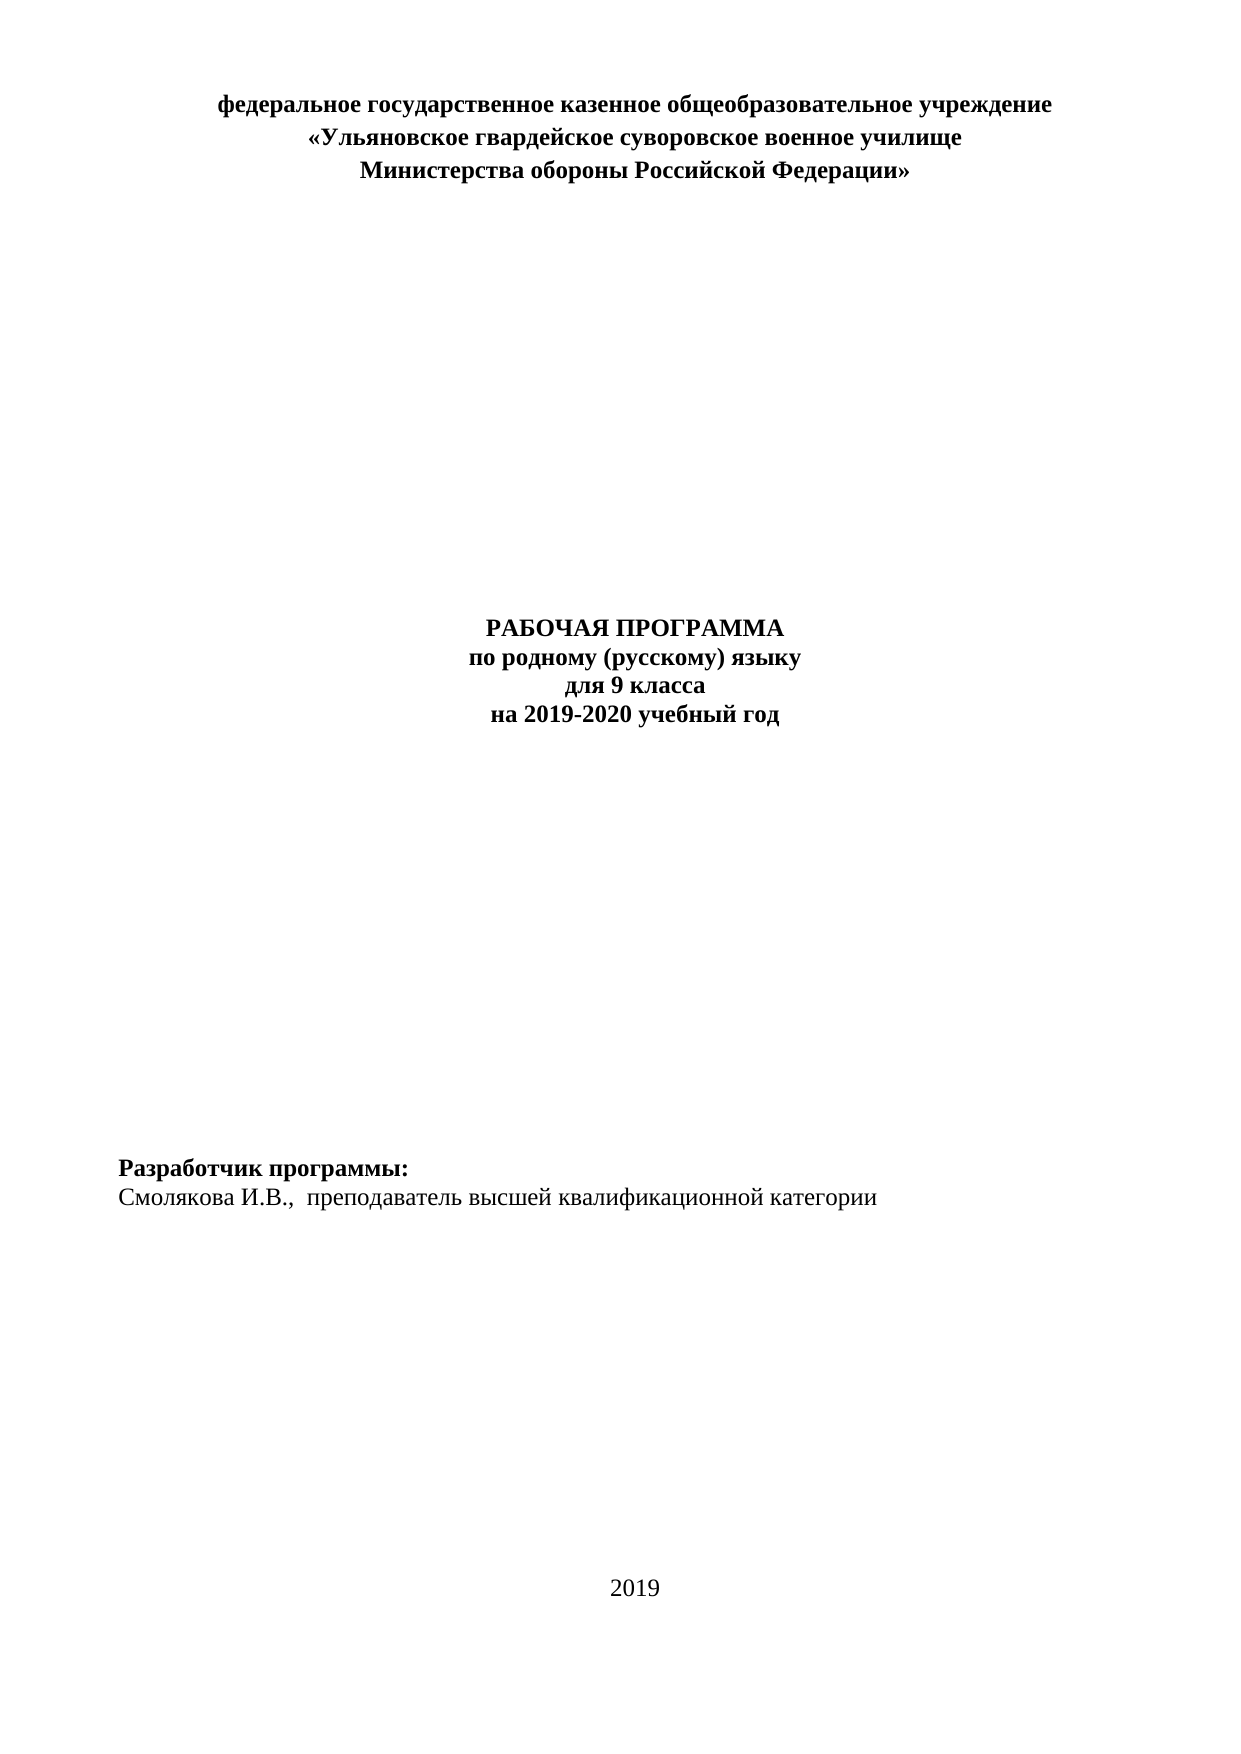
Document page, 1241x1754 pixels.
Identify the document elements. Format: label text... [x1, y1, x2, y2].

text Министерства обороны Российской Федерации» [118, 155, 1152, 183]
text 2019 [118, 1573, 1152, 1602]
text РАБОЧАЯ ПРОГРАММА [118, 613, 1152, 642]
text на 2019-2020 учебный год [118, 699, 1152, 728]
text Разработчик программы: [118, 1153, 1152, 1182]
text Смолякова И.В., преподаватель высшей квалификационной категории [118, 1182, 1152, 1211]
text по родному (русскому) языку [118, 642, 1152, 671]
text для 9 класса [118, 671, 1152, 699]
text федеральное государственное казенное общеобразовательное учреждение [118, 89, 1152, 117]
text «Ульяновское гвардейское суворовское военное училище [118, 122, 1152, 150]
